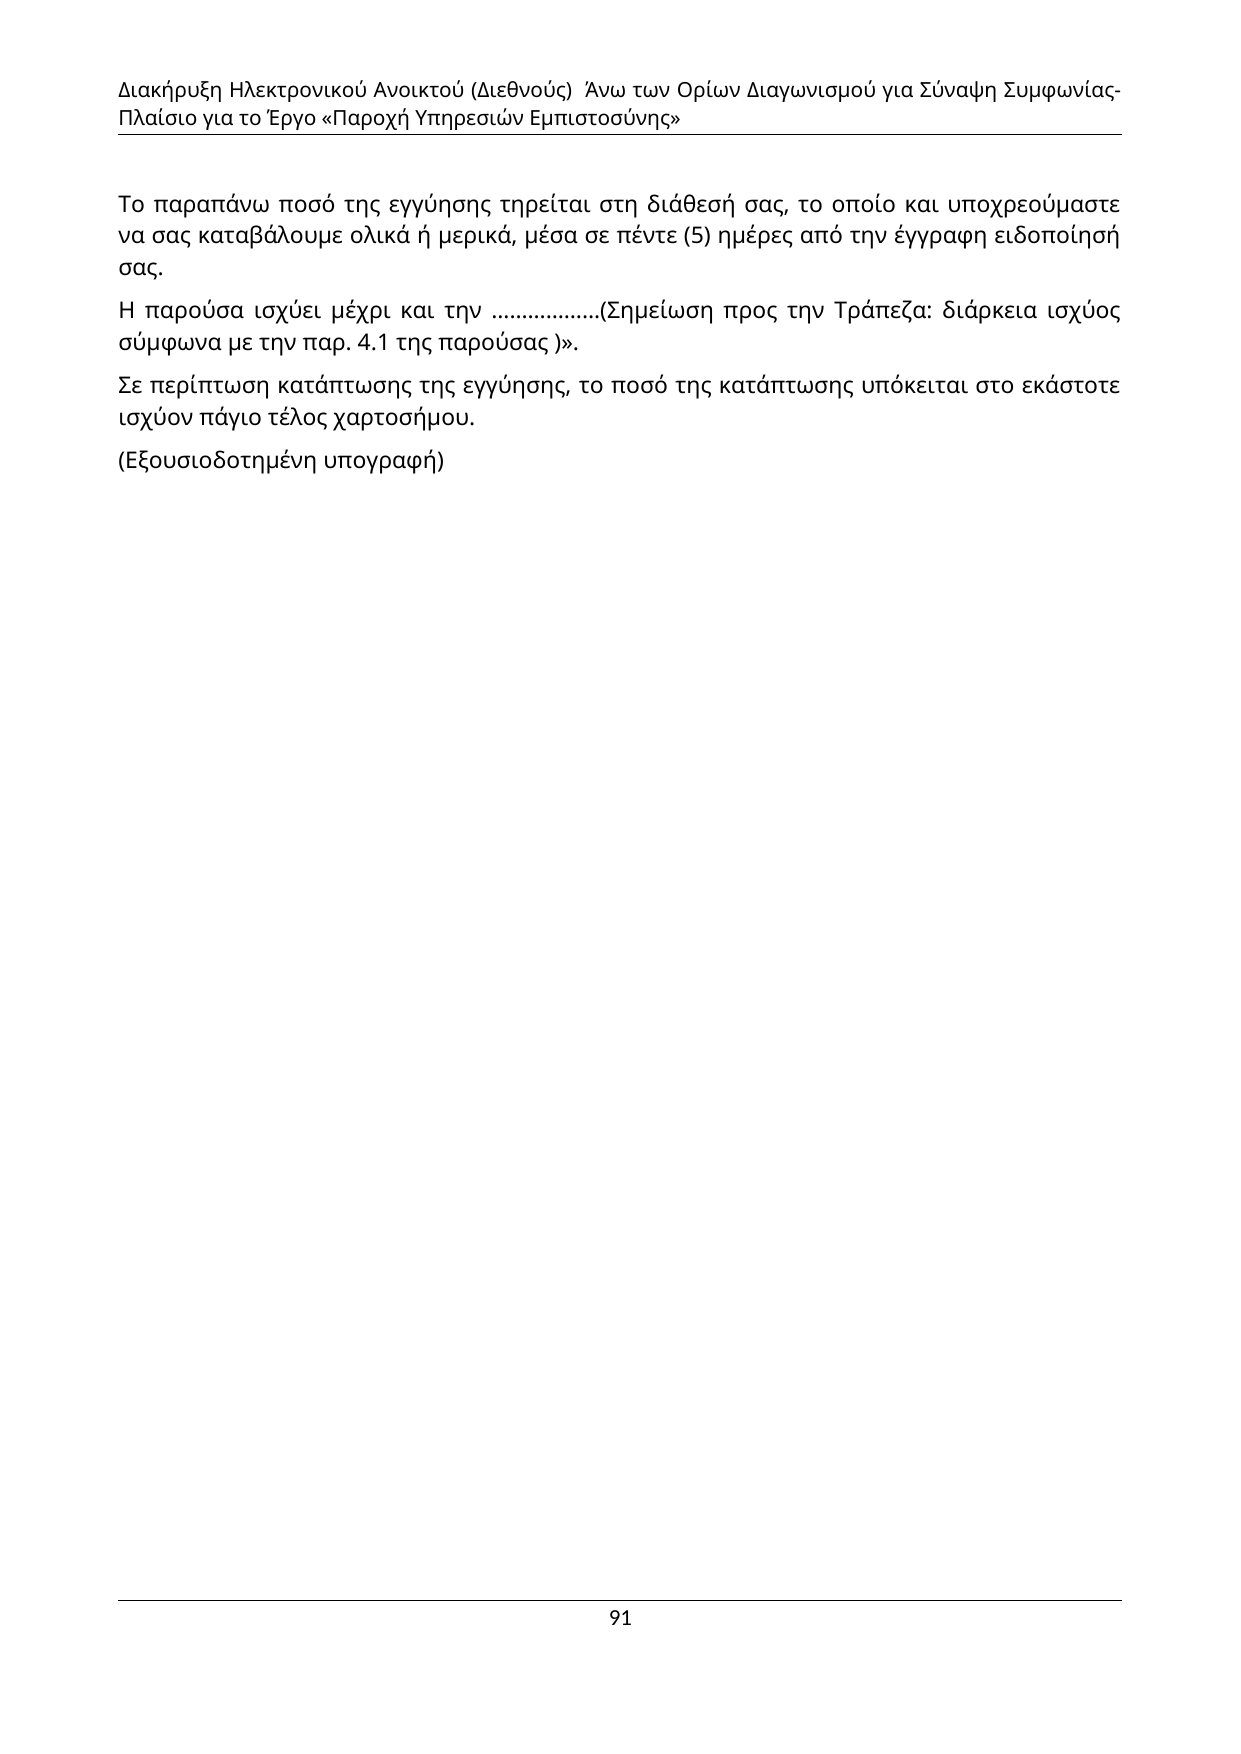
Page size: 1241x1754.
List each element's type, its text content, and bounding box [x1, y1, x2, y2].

text (Εξουσιοδοτημένη υπογραφή) [118, 444, 1122, 476]
text Το παραπάνω ποσό της εγγύησης τηρείται στη διάθεσή σας, το οποίο και υποχρεούμαστε να σας καταβάλουμε ολικά ή μερικά, μέσα σε πέντε (5) ημέρες από την έγγραφη ειδοποίησή σας. [118, 188, 1122, 282]
text Σε περίπτωση κατάπτωσης της εγγύησης, το ποσό της κατάπτωσης υπόκειται στο εκάστοτε ισχύον πάγιο τέλος χαρτοσήμου. [118, 369, 1122, 432]
text Η παρούσα ισχύει μέχρι και την ………………(Σημείωση προς την Τράπεζα: διάρκεια ισχύος σύμφωνα με την παρ. 4.1 της παρούσας )». [118, 294, 1122, 357]
